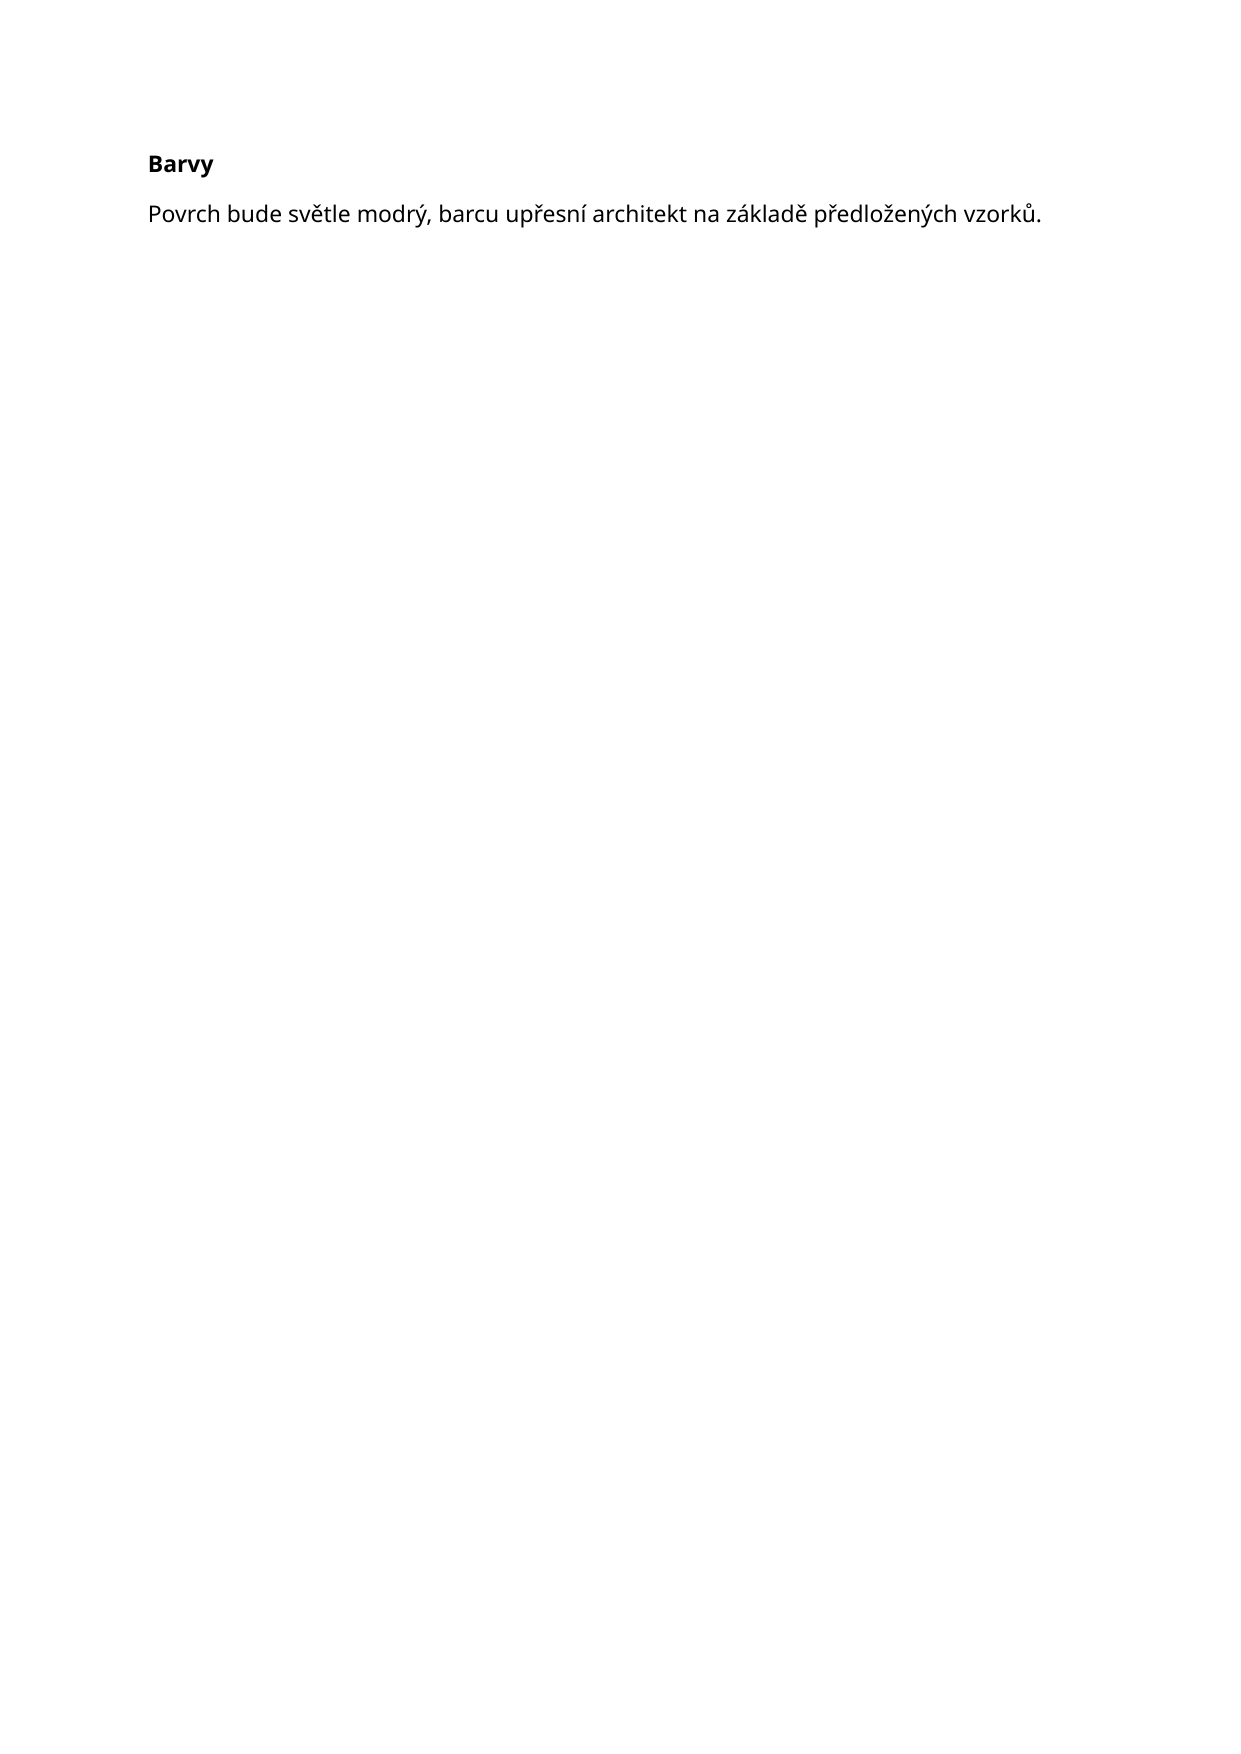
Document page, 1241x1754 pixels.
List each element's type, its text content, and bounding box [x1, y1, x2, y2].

text Barvy [148, 148, 1093, 179]
text Povrch bude světle modrý, barcu upřesní architekt na základě předložených vzorků. [148, 198, 1093, 229]
